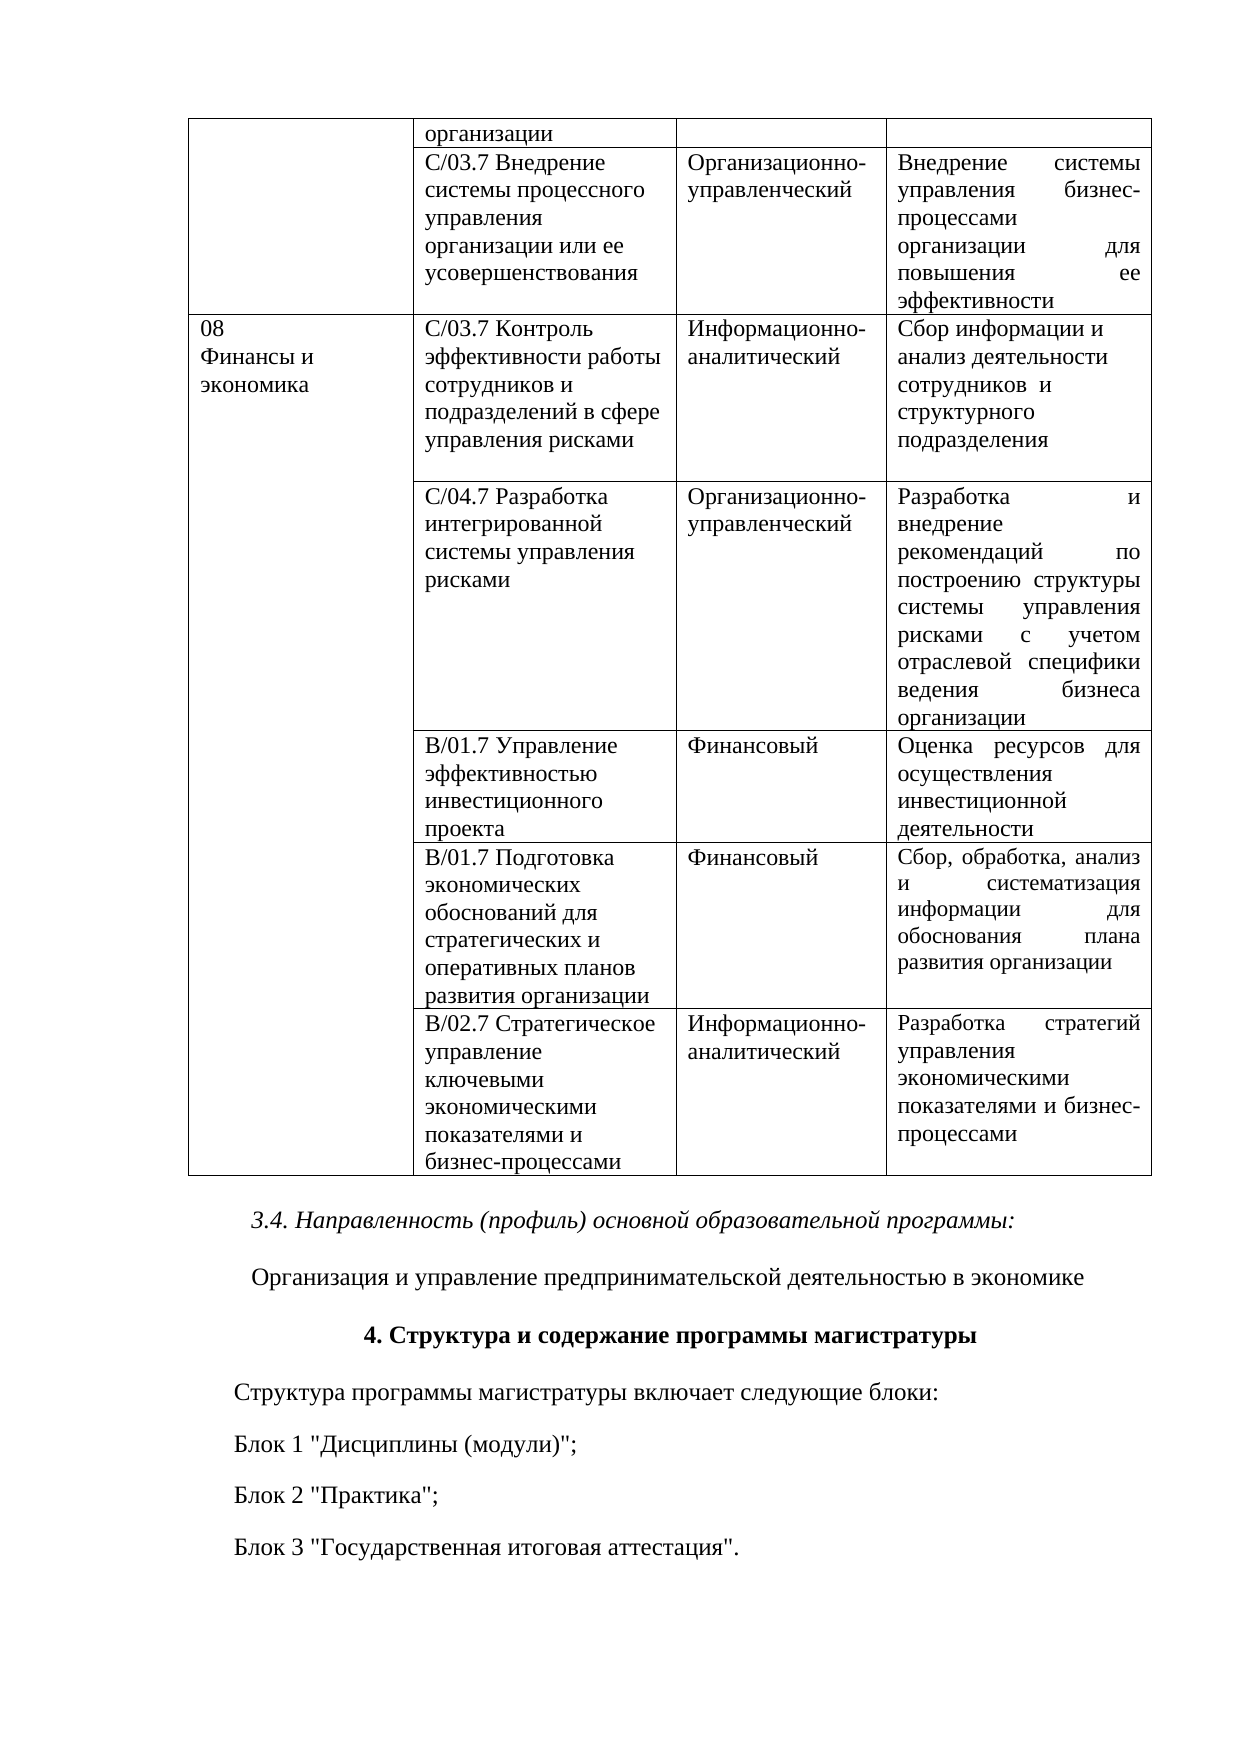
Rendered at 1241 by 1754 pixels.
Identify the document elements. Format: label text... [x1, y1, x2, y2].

text Блок 1 "Дисциплины (модули)"; [177, 1429, 1152, 1458]
table_cell Разработка стратегий управления экономическими показателями и бизнес-процессами [887, 1009, 1151, 1175]
table_cell Организационно-управленческий [677, 148, 886, 313]
table_cell B/02.7 Стратегическое управление ключевыми экономическими показателями и бизнес-процессами [414, 1009, 676, 1175]
table_cell Оценка ресурсов для осуществления инвестиционной деятельности [887, 731, 1151, 842]
text Блок 3 "Государственная итоговая аттестация". [177, 1532, 1152, 1561]
table_cell C/03.7 Контроль эффективности работы сотрудников и подразделений в сфере управления рисками [414, 315, 676, 481]
table_cell Информационно-аналитический [677, 315, 886, 481]
text 4. Структура и содержание программы магистратуры [290, 1320, 1152, 1348]
text Организация и управление предпринимательской деятельностью в экономике [177, 1262, 1152, 1291]
table_cell B/01.7 Подготовка экономических обоснований для стратегических и оперативных планов развития организации [414, 843, 676, 1008]
table_cell С/03.7 Внедрение системы процессного управления организации или ее усовершенствования [414, 148, 676, 313]
table_cell С/04.7 Разработка интегрированной системы управления рисками [414, 482, 676, 730]
table_cell Организационно-управленческий [677, 482, 886, 730]
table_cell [414, 119, 676, 147]
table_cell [887, 119, 1151, 147]
table_cell Информационно-аналитический [677, 1009, 886, 1175]
table_cell Разработка и внедрение рекомендаций по построению структуры системы управления рисками с учетом отраслевой специфики ведения бизнеса организации [887, 482, 1151, 730]
table_cell B/01.7 Управление эффективностью инвестиционного проекта [414, 731, 676, 842]
text Блок 2 "Практика"; [177, 1481, 1152, 1509]
table_cell Финансовый [677, 731, 886, 842]
table_cell Финансовый [677, 843, 886, 1008]
text Структура программы магистратуры включает следующие блоки: [177, 1377, 1152, 1406]
table_cell Сбор информации и анализ деятельности сотрудников и структурного подразделения [887, 315, 1151, 481]
table_cell Внедрение системы управления бизнес-процессами организации для повышения ее эффективности [887, 148, 1151, 313]
text 3.4. Направленность (профиль) основной образовательной программы: [177, 1205, 1152, 1233]
table_cell 08 Финансы и экономика [189, 315, 413, 1175]
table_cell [677, 119, 886, 147]
table_cell Сбор, обработка, анализ и систематизация информации для обоснования плана развития организации [887, 843, 1151, 1008]
